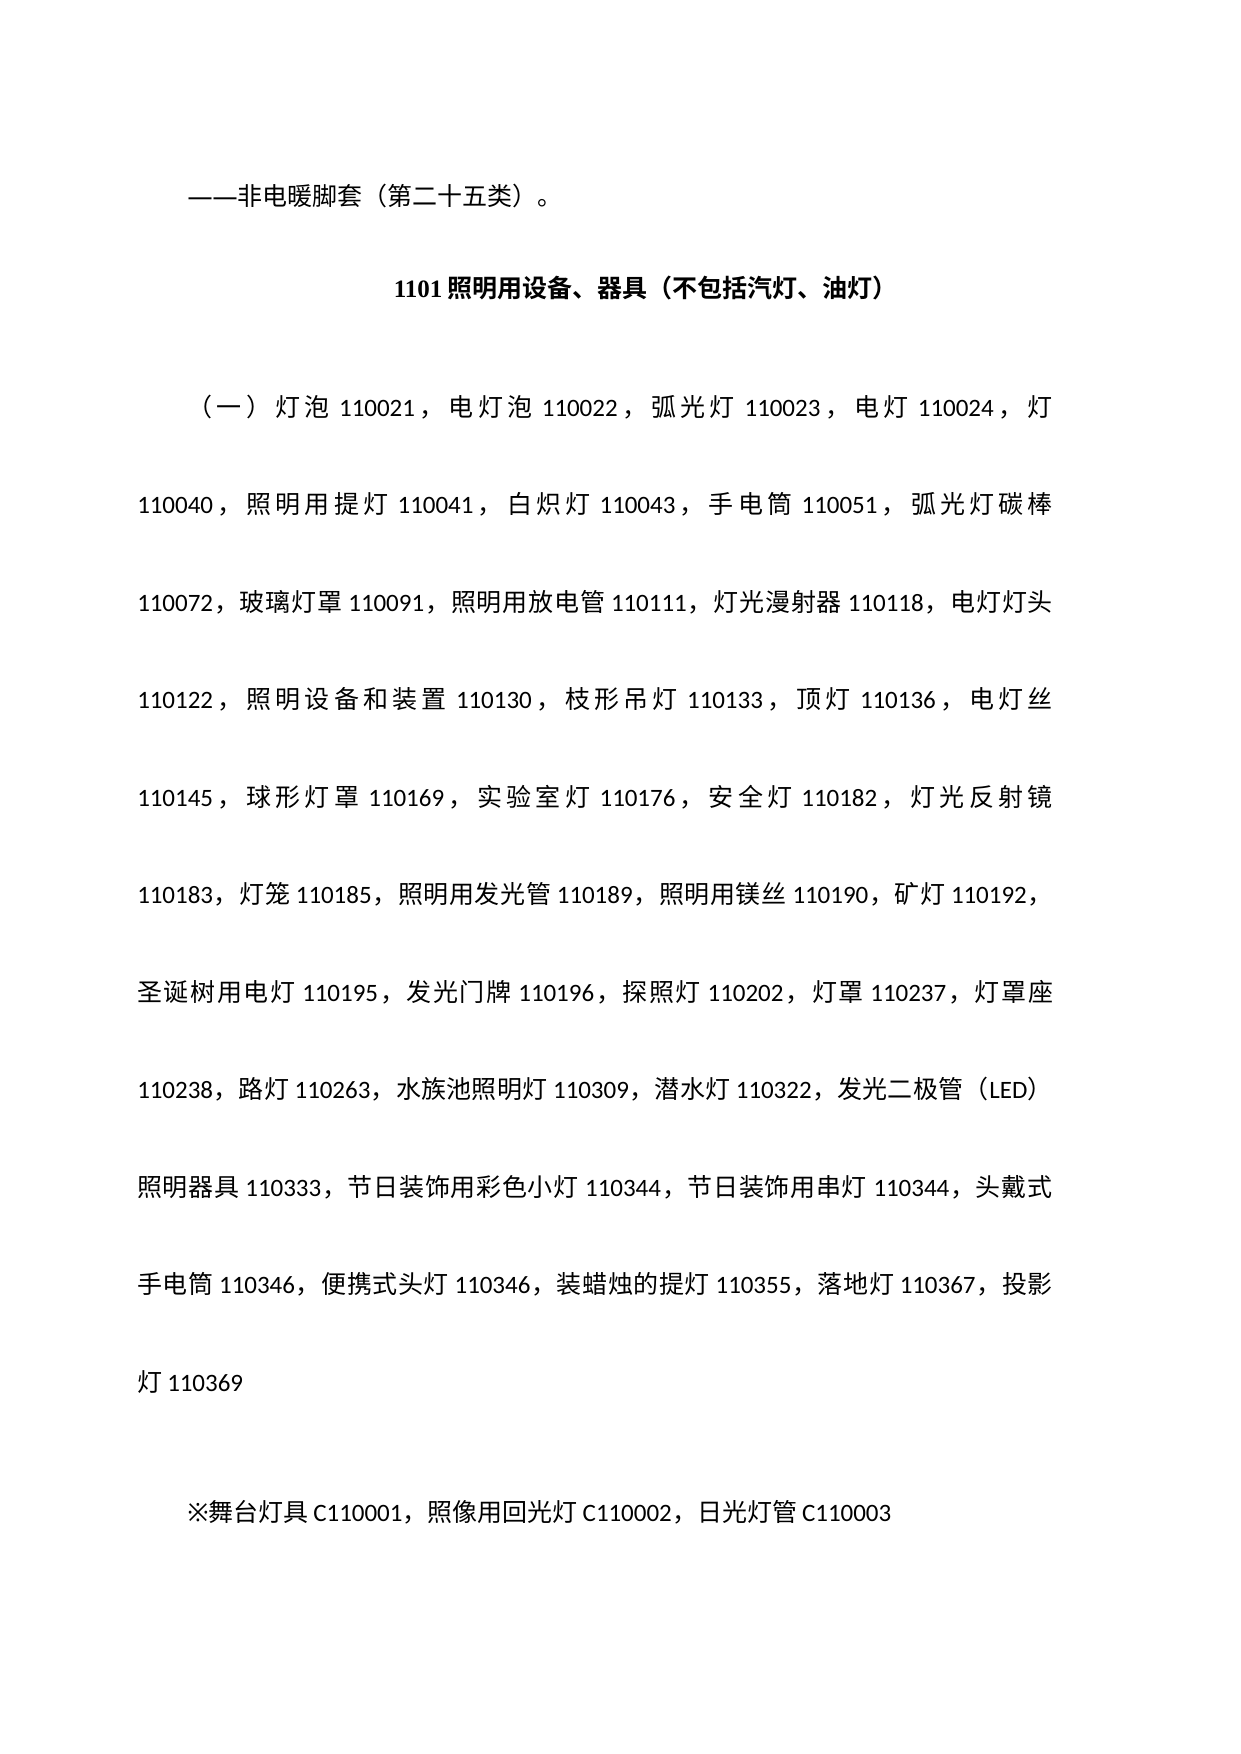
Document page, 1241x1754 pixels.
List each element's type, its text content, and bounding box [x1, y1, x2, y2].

text ※舞台灯具C110001，照像用回光灯C110002，日光灯管C110003 [137, 1478, 1053, 1543]
text （一）灯泡110021，电灯泡110022，弧光灯110023，电灯110024，灯110040，照明用提灯110041，白炽灯110043，手电筒110051，弧光灯碳棒110072，玻璃灯罩110091，照明用放电管110111，灯光漫射器110118，电灯灯头110122，照明设备和装置110130，枝形吊灯110133，顶灯110136，电灯丝110145，球形灯罩110169，实验室灯110176，安全灯110182，灯光反射镜110183，灯笼110185，照明用发光管110189，照明用镁丝110190，矿灯110192，圣诞树用电灯110195，发光门牌110196，探照灯110202，灯罩110237，灯罩座110238，路灯110263，水族池照明灯110309，潜水灯110322，发光二极管（LED）照明器具110333，节日装饰用彩色小灯110344，节日装饰用串灯110344，头戴式手电筒110346，便携式头灯110346，装蜡烛的提灯110355，落地灯110367，投影灯110369 [137, 373, 1053, 1413]
text ——非电暖脚套（第二十五类）。 [187, 162, 1053, 227]
subtitle 1101照明用设备、器具（不包括汽灯、油灯） [187, 254, 1053, 319]
